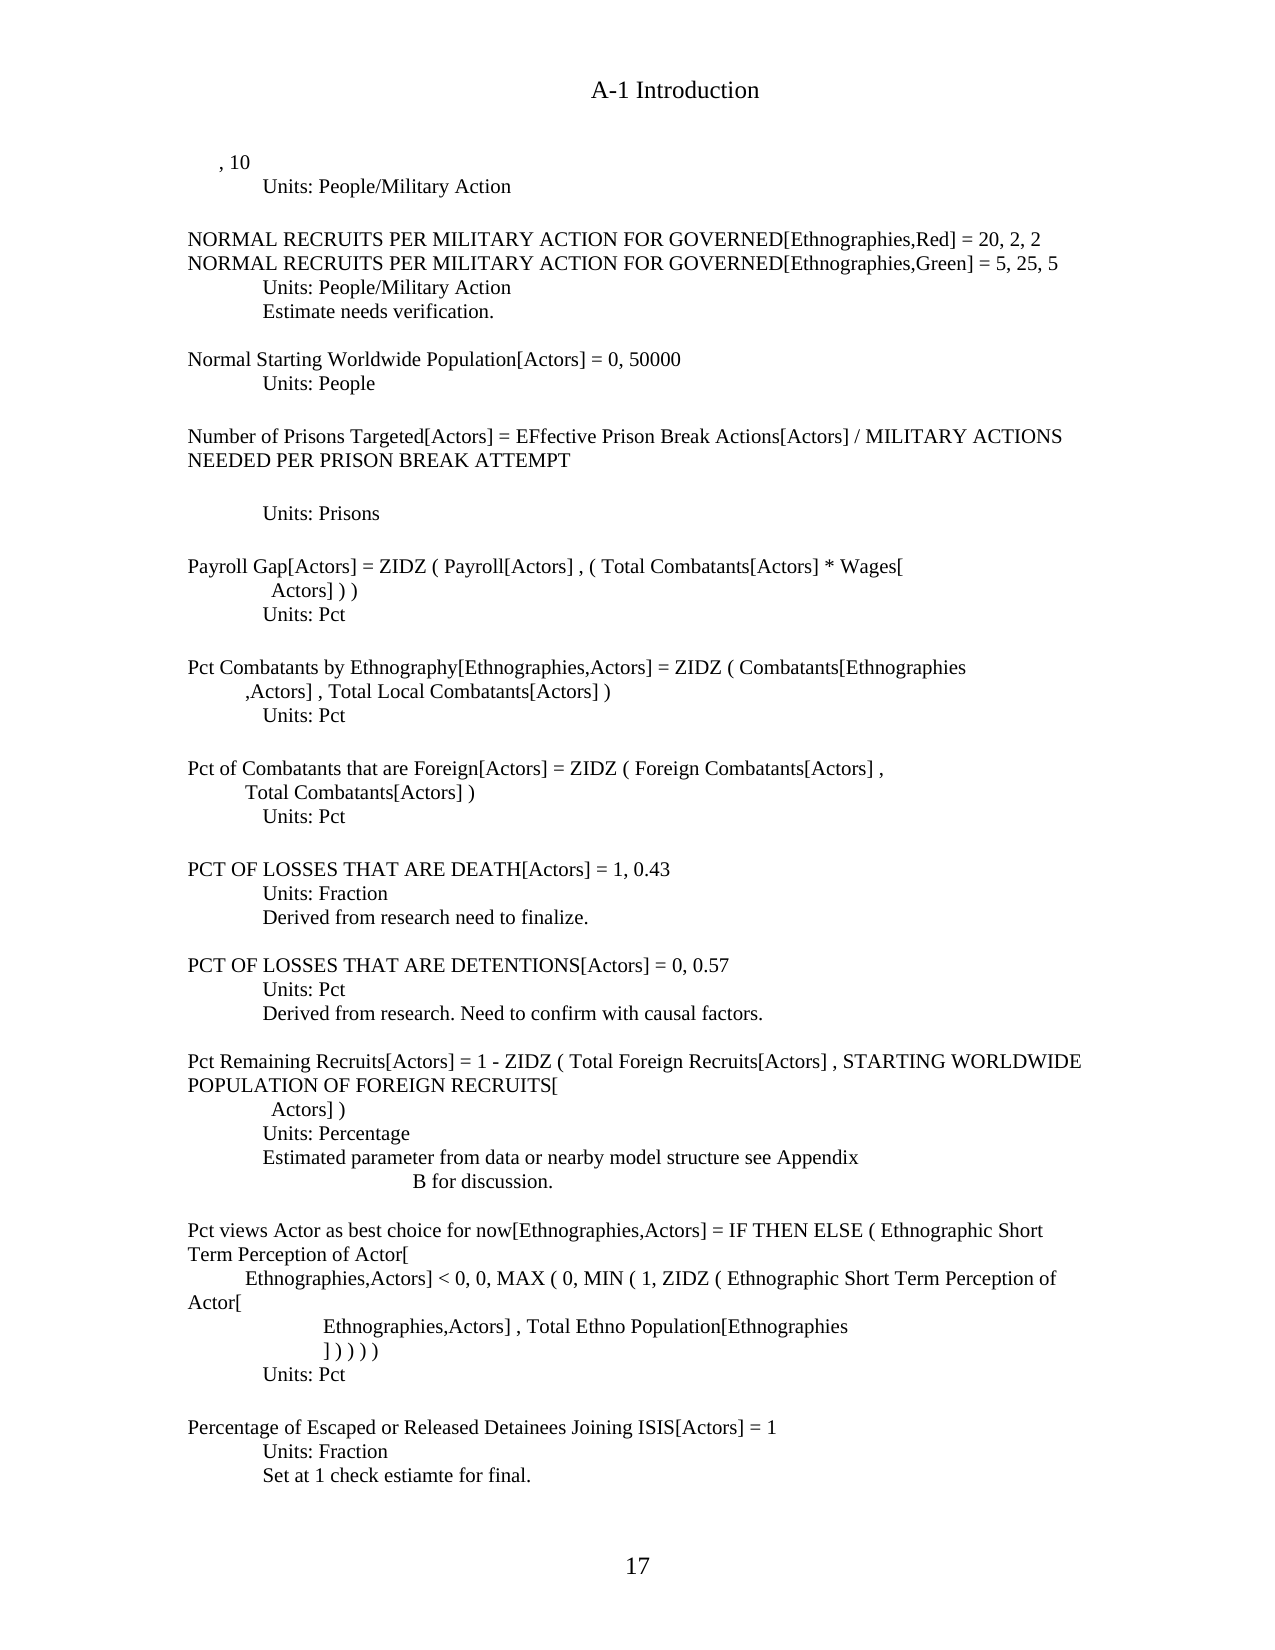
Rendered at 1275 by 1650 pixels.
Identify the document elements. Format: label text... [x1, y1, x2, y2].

text Number of Prisons Targeted[Actors] = EFfective Prison Break Actions[Actors] / MILITARY ACTIONS NEEDED PER PRISON BREAK ATTEMPT [187, 424, 1087, 472]
text B for discussion. [187, 1169, 1087, 1193]
text Units: People/Military Action [187, 275, 1087, 299]
text PCT OF LOSSES THAT ARE DEATH[Actors] = 1, 0.43 [187, 857, 1087, 881]
text ] ) ) ) ) [187, 1338, 1087, 1362]
text , 10 [187, 150, 1087, 174]
text Estimate needs verification. [187, 299, 1087, 323]
text Percentage of Escaped or Released Detainees Joining ISIS[Actors] = 1 [187, 1415, 1087, 1439]
text Units: Pct [187, 977, 1087, 1001]
text Units: Pct [187, 602, 1087, 626]
text NORMAL RECRUITS PER MILITARY ACTION FOR GOVERNED[Ethnographies,Green] = 5, 25, 5 [187, 251, 1087, 275]
text Units: Pct [187, 703, 1087, 727]
text Pct of Combatants that are Foreign[Actors] = ZIDZ ( Foreign Combatants[Actors] , [187, 756, 1087, 780]
text Derived from research. Need to confirm with causal factors. [187, 1001, 1087, 1025]
text Set at 1 check estiamte for final. [187, 1463, 1087, 1487]
text Units: Prisons [187, 501, 1087, 525]
text Ethnographies,Actors] , Total Ethno Population[Ethnographies [187, 1314, 1087, 1338]
text Units: Fraction [187, 1439, 1087, 1463]
text Payroll Gap[Actors] = ZIDZ ( Payroll[Actors] , ( Total Combatants[Actors] * Wages[ [187, 554, 1087, 578]
text Actors] ) ) [187, 578, 1087, 602]
text ,Actors] , Total Local Combatants[Actors] ) [187, 679, 1087, 703]
text Actors] ) [187, 1097, 1087, 1121]
text Units: People/Military Action [187, 174, 1087, 198]
text Derived from research need to finalize. [187, 905, 1087, 929]
text Pct views Actor as best choice for now[Ethnographies,Actors] = IF THEN ELSE ( Ethnographic Short Term Perception of Actor[ [187, 1217, 1087, 1266]
text Units: People [187, 371, 1087, 395]
text Ethnographies,Actors] < 0, 0, MAX ( 0, MIN ( 1, ZIDZ ( Ethnographic Short Term Perception of Actor[ [187, 1266, 1087, 1314]
text Estimated parameter from data or nearby model structure see Appendix [187, 1145, 1087, 1169]
text Pct Combatants by Ethnography[Ethnographies,Actors] = ZIDZ ( Combatants[Ethnographies [187, 655, 1087, 679]
text Units: Fraction [187, 881, 1087, 905]
text Total Combatants[Actors] ) [187, 780, 1087, 804]
text Units: Pct [187, 1362, 1087, 1386]
text Normal Starting Worldwide Population[Actors] = 0, 50000 [187, 347, 1087, 371]
text Units: Percentage [187, 1121, 1087, 1145]
text Pct Remaining Recruits[Actors] = 1 - ZIDZ ( Total Foreign Recruits[Actors] , STARTING WORLDWIDE POPULATION OF FOREIGN RECRUITS[ [187, 1049, 1087, 1097]
text NORMAL RECRUITS PER MILITARY ACTION FOR GOVERNED[Ethnographies,Red] = 20, 2, 2 [187, 227, 1087, 251]
text PCT OF LOSSES THAT ARE DETENTIONS[Actors] = 0, 0.57 [187, 953, 1087, 977]
text Units: Pct [187, 804, 1087, 828]
